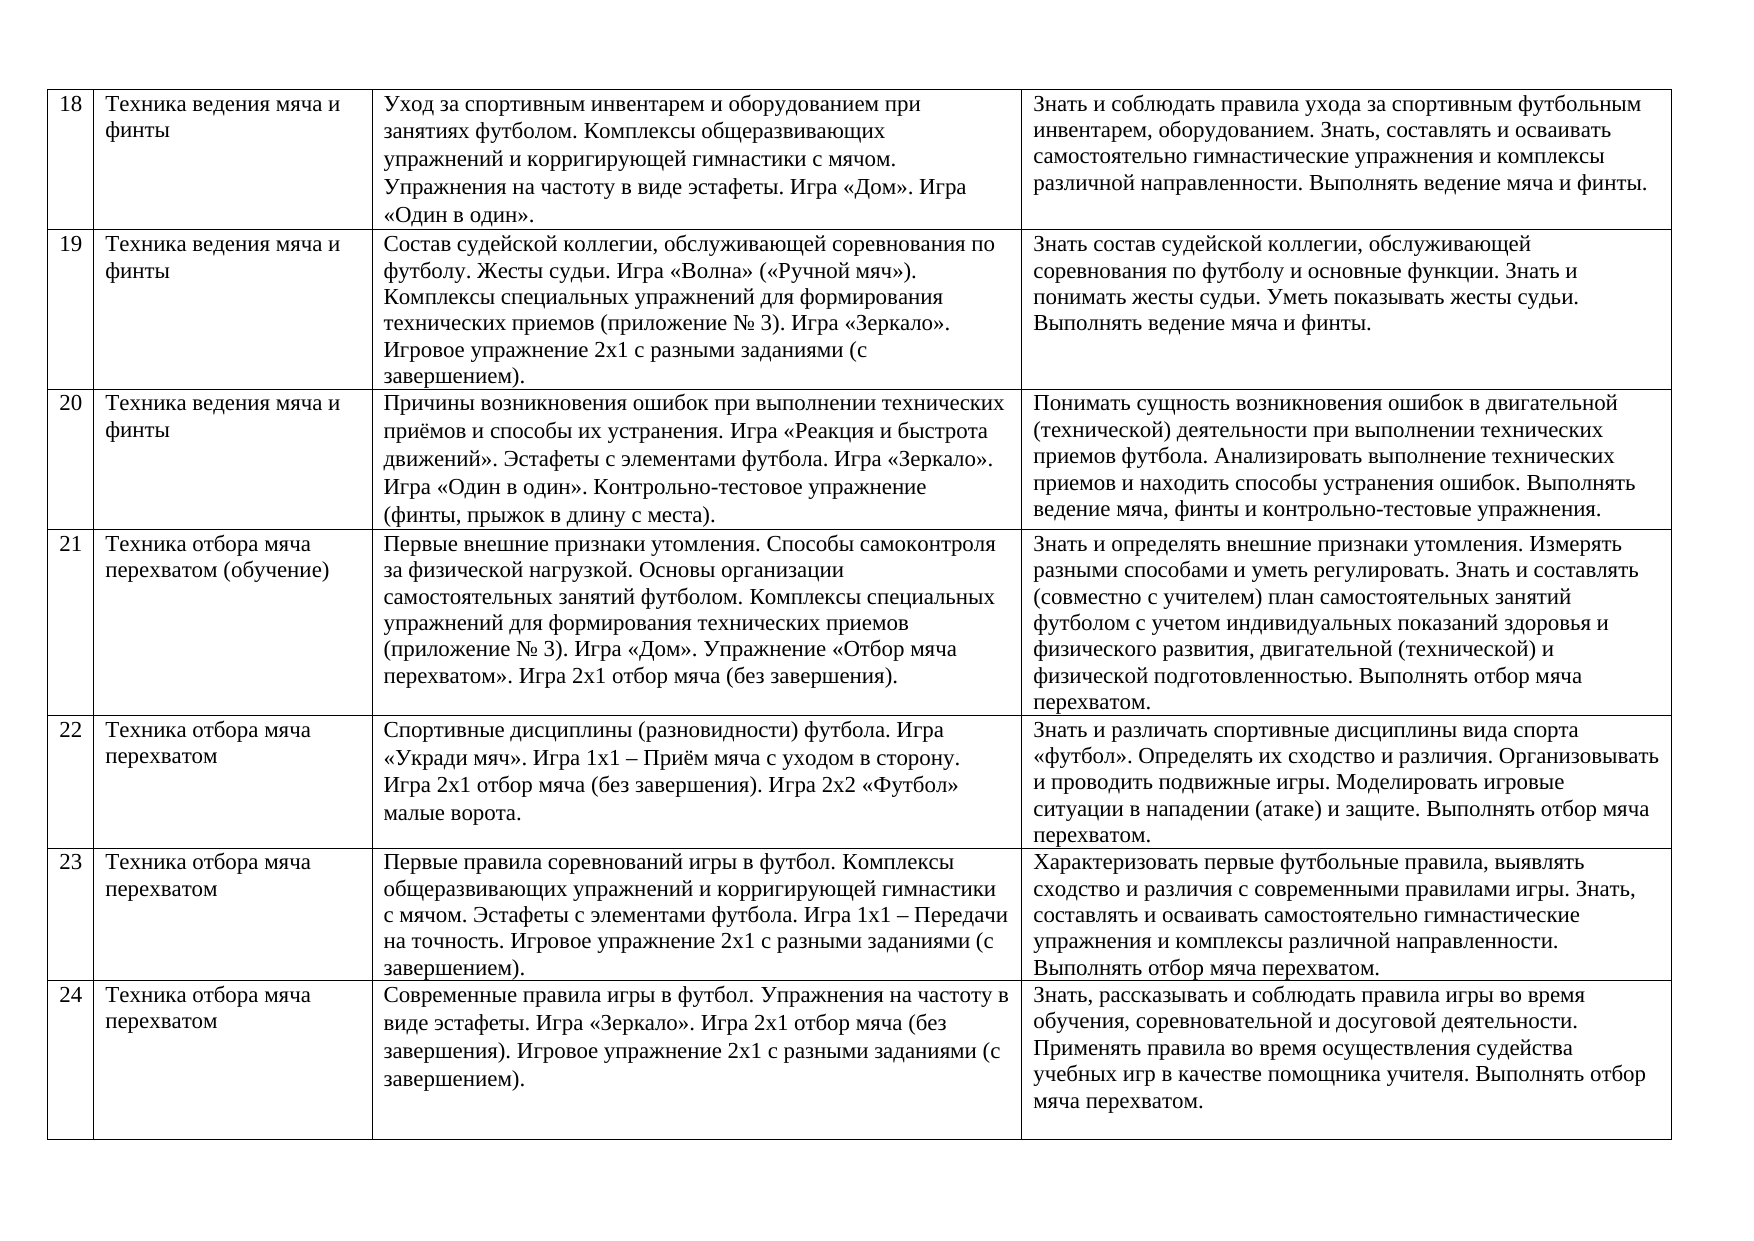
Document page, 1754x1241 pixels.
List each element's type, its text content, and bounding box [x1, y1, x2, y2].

table_cell Первые внешние признаки утомления. Способы самоконтроля за физической нагрузкой. Основы организации самостоятельных занятий футболом. Комплексы специальных упражнений для формирования технических приемов (приложение № 3). Игра «Дом». Упражнение «Отбор мяча перехватом». Игра 2х1 отбор мяча (без завершения). [373, 530, 1021, 714]
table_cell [94, 90, 372, 229]
table_cell Спортивные дисциплины (разновидности) футбола. Игра «Укради мяч». Игра 1х1 – Приём мяча с уходом в сторону. Игра 2х1 отбор мяча (без завершения). Игра 2х2 «Футбол» малые ворота. [373, 716, 1021, 847]
table_cell Состав судейской коллегии, обслуживающей соревнования по футболу. Жесты судьи. Игра «Волна» («Ручной мяч»). Комплексы специальных упражнений для формирования технических приемов (приложение № 3). Игра «Зеркало». Игровое упражнение 2х1 с разными заданиями (с завершением). [373, 230, 1021, 388]
table_cell Характеризовать первые футбольные правила, выявлять сходство и различия с современными правилами игры. Знать, составлять и осваивать самостоятельно гимнастические упражнения и комплексы различной направленности. Выполнять отбор мяча перехватом. [1022, 849, 1671, 980]
table_cell Знать, рассказывать и соблюдать правила игры во время обучения, соревновательной и досуговой деятельности. Применять правила во время осуществления судейства учебных игр в качестве помощника учителя. Выполнять отбор мяча перехватом. [1022, 981, 1671, 1139]
table_cell Причины возникновения ошибок при выполнении технических приёмов и способы их устранения. Игра «Реакция и быстрота движений». Эстафеты с элементами футбола. Игра «Зеркало». Игра «Один в один». Контрольно-тестовое упражнение (финты, прыжок в длину с места). [373, 390, 1021, 529]
table_cell Техника ведения мяча и финты [94, 390, 372, 529]
table_cell 21 [48, 530, 93, 714]
table_cell 22 [48, 716, 93, 847]
table_cell 20 [48, 390, 93, 529]
table_cell 23 [48, 849, 93, 980]
table_cell Техника ведения мяча и финты [94, 230, 372, 388]
table_cell Техника отбора мяча перехватом (обучение) [94, 530, 372, 714]
table_cell Техника отбора мяча перехватом [94, 849, 372, 980]
table_cell 18 [48, 90, 93, 229]
table_cell Знать и соблюдать правила ухода за спортивным футбольным инвентарем, оборудованием. Знать, составлять и осваивать самостоятельно гимнастические упражнения и комплексы различной направленности. Выполнять ведение мяча и финты. [1022, 90, 1671, 229]
table_cell Уход за спортивным инвентарем и оборудованием при занятиях футболом. Комплексы общеразвивающих упражнений и корригирующей гимнастики с мячом. Упражнения на частоту в виде эстафеты. Игра «Дом». Игра «Один в один». [373, 90, 1021, 229]
table_cell Знать и определять внешние признаки утомления. Измерять разными способами и уметь регулировать. Знать и составлять (совместно с учителем) план самостоятельных занятий футболом с учетом индивидуальных показаний здоровья и физического развития, двигательной (технической) и физической подготовленностью. Выполнять отбор мяча перехватом. [1022, 530, 1671, 714]
table_cell 24 [48, 981, 93, 1139]
table_cell Техника отбора мяча перехватом [94, 716, 372, 847]
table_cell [94, 981, 372, 1139]
table_cell 19 [48, 230, 93, 388]
table_cell Знать и различать спортивные дисциплины вида спорта «футбол». Определять их сходство и различия. Организовывать и проводить подвижные игры. Моделировать игровые ситуации в нападении (атаке) и защите. Выполнять отбор мяча перехватом. [1022, 716, 1671, 847]
table_cell Первые правила соревнований игры в футбол. Комплексы общеразвивающих упражнений и корригирующей гимнастики с мячом. Эстафеты с элементами футбола. Игра 1х1 – Передачи на точность. Игровое упражнение 2х1 с разными заданиями (с завершением). [373, 849, 1021, 980]
table_cell Понимать сущность возникновения ошибок в двигательной (технической) деятельности при выполнении технических приемов футбола. Анализировать выполнение технических приемов и находить способы устранения ошибок. Выполнять ведение мяча, финты и контрольно-тестовые упражнения. [1022, 390, 1671, 529]
table_cell Современные правила игры в футбол. Упражнения на частоту в виде эстафеты. Игра «Зеркало». Игра 2х1 отбор мяча (без завершения). Игровое упражнение 2х1 с разными заданиями (с завершением). [373, 981, 1021, 1139]
table_cell Знать состав судейской коллегии, обслуживающей соревнования по футболу и основные функции. Знать и понимать жесты судьи. Уметь показывать жесты судьи. Выполнять ведение мяча и финты. [1022, 230, 1671, 388]
